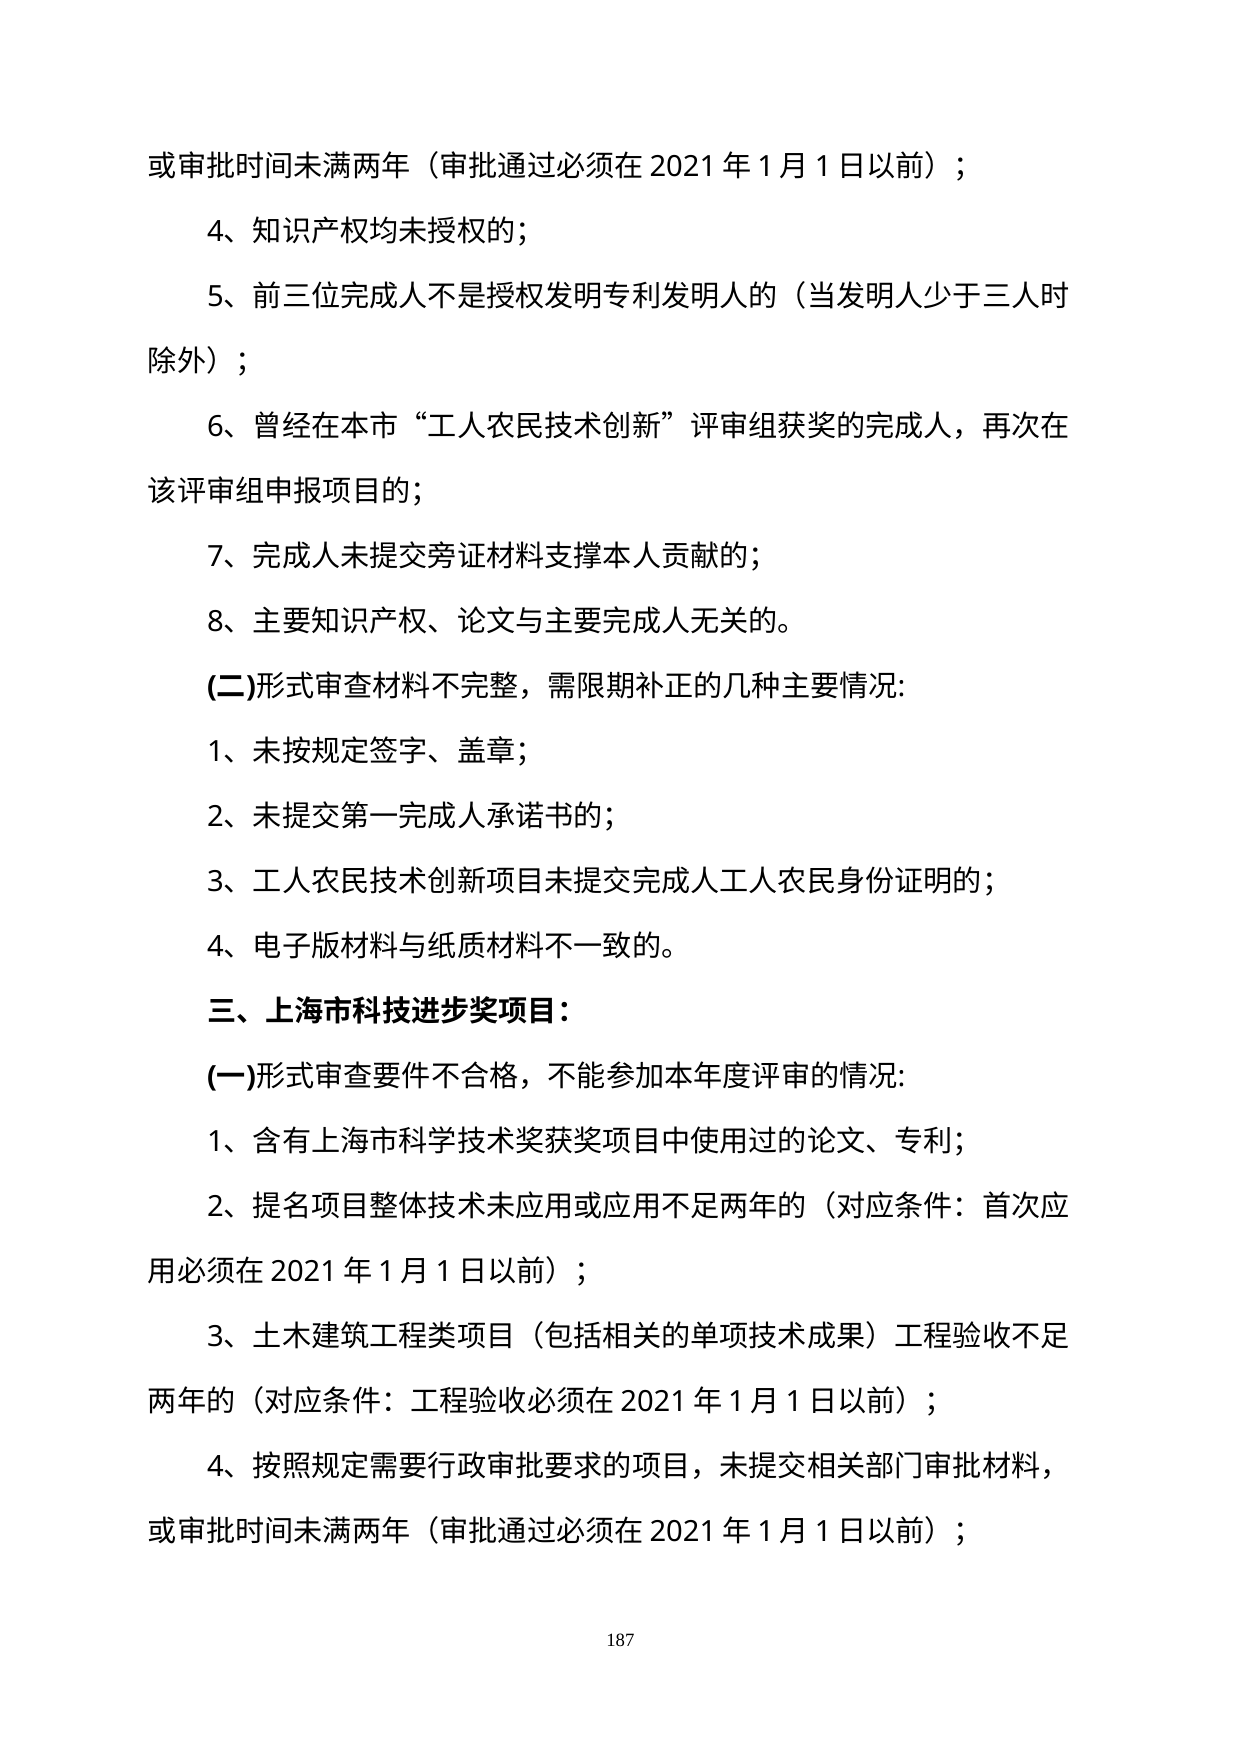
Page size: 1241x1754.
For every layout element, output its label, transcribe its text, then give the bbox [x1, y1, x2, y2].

text 6、曾经在本市“工人农民技术创新”评审组获奖的完成人，再次在该评审组申报项目的； [148, 391, 1092, 521]
text (二)形式审查材料不完整，需限期补正的几种主要情况: [148, 651, 1092, 716]
text 4、知识产权均未授权的； [148, 196, 1092, 261]
text (一)形式审查要件不合格，不能参加本年度评审的情况: [148, 1041, 1092, 1106]
text 三、上海市科技进步奖项目： [148, 976, 1092, 1041]
text 4、电子版材料与纸质材料不一致的。 [148, 911, 1092, 976]
text 7、完成人未提交旁证材料支撑本人贡献的； [148, 521, 1092, 586]
text 2、未提交第一完成人承诺书的； [148, 781, 1092, 846]
text 3、工人农民技术创新项目未提交完成人工人农民身份证明的； [148, 846, 1092, 911]
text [148, 131, 1092, 196]
text 8、主要知识产权、论文与主要完成人无关的。 [148, 586, 1092, 651]
text 3、土木建筑工程类项目（包括相关的单项技术成果）工程验收不足两年的（对应条件：工程验收必须在2021年1月1日以前）； [148, 1301, 1092, 1431]
text 2、提名项目整体技术未应用或应用不足两年的（对应条件：首次应用必须在2021年1月1日以前）； [148, 1171, 1092, 1301]
text 1、含有上海市科学技术奖获奖项目中使用过的论文、专利； [148, 1106, 1092, 1171]
text 5、前三位完成人不是授权发明专利发明人的（当发明人少于三人时除外）； [148, 261, 1092, 391]
text 1、未按规定签字、盖章； [148, 716, 1092, 781]
text 4、按照规定需要行政审批要求的项目，未提交相关部门审批材料，或审批时间未满两年（审批通过必须在2021年1月1日以前）； [148, 1431, 1092, 1561]
